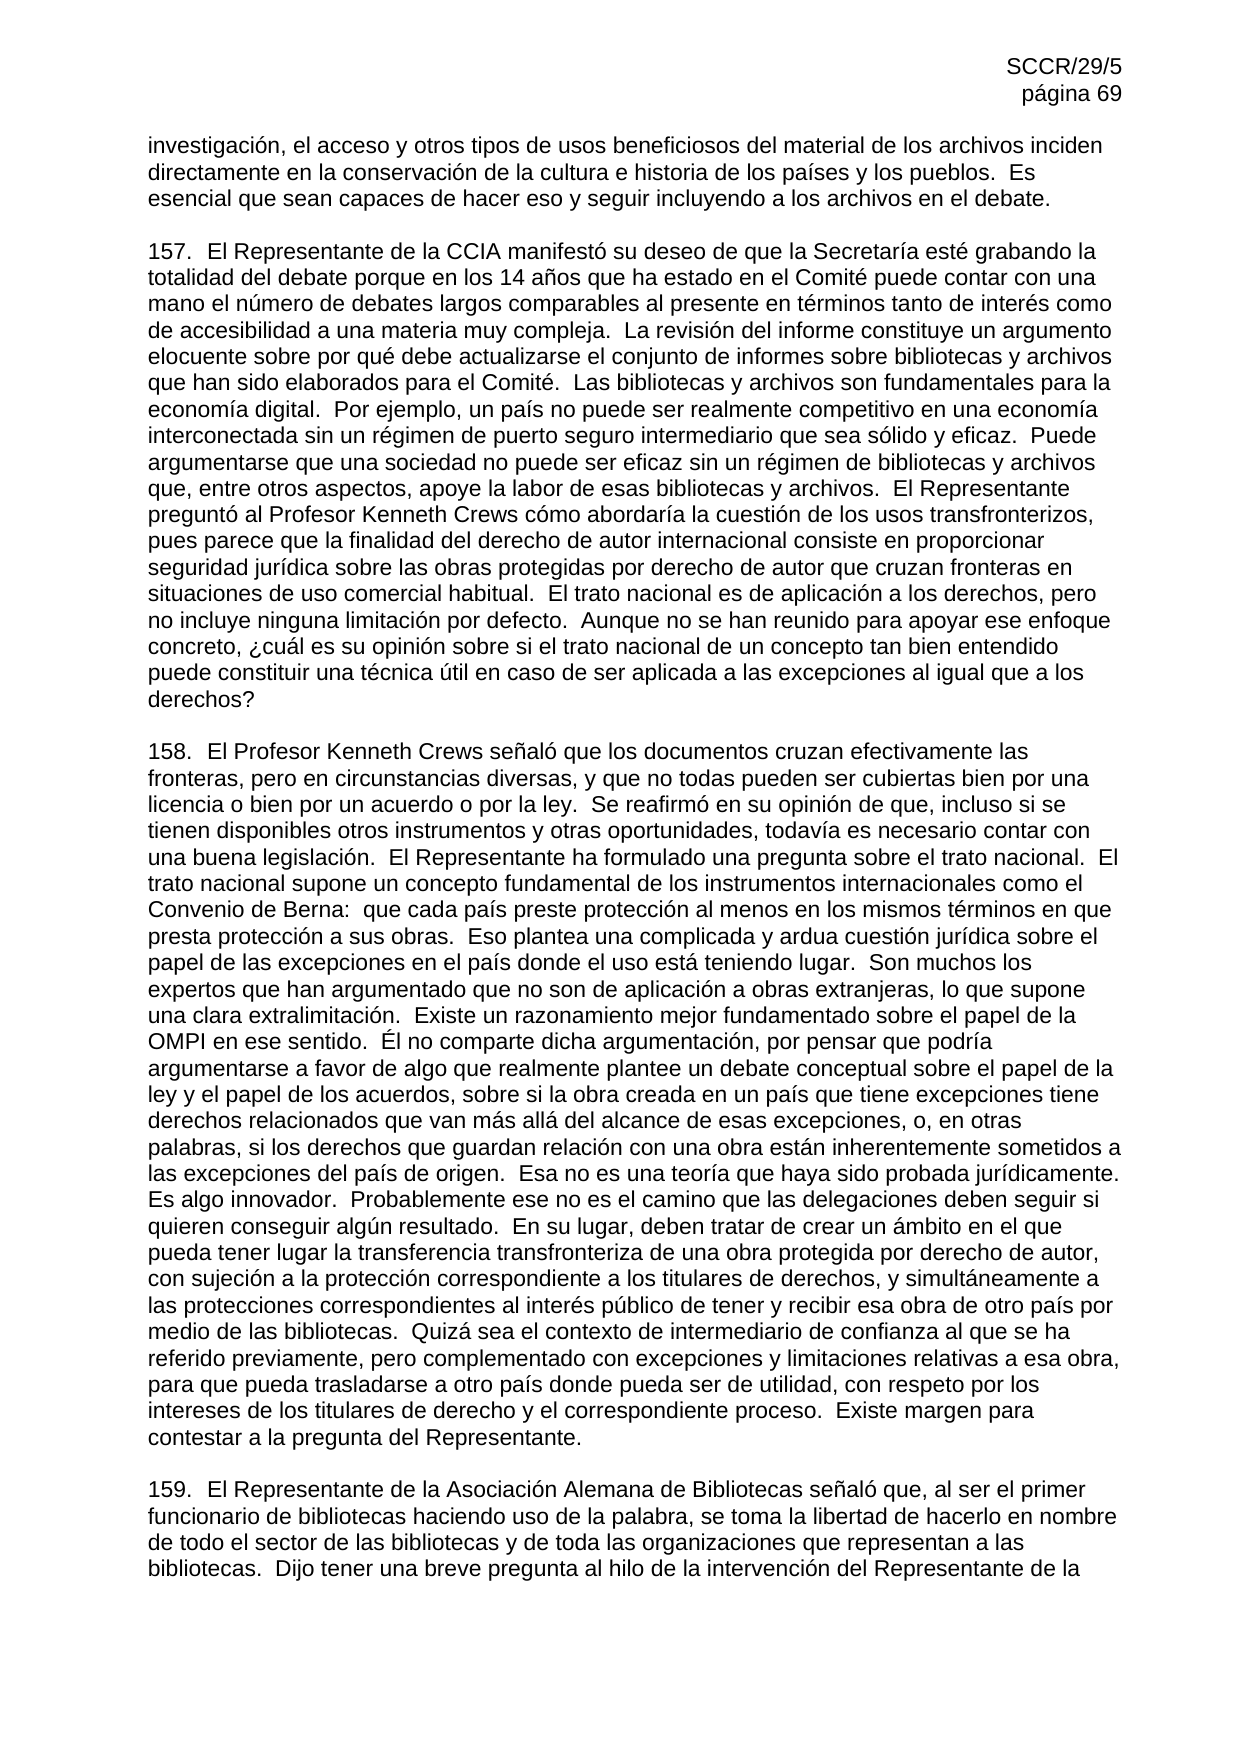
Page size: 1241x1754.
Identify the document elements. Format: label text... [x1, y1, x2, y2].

list El Representante de la CCIA manifestó su deseo de que la Secretaría esté grabando la totalidad del debate porque en los 14 años que ha estado en el Comité puede contar con una mano el número de debates largos comparables al presente en términos tanto de interés como de accesibilidad a una materia muy compleja. La revisión del informe constituye un argumento elocuente sobre por qué debe actualizarse el conjunto de informes sobre bibliotecas y archivos que han sido elaborados para el Comité. Las bibliotecas y archivos son fundamentales para la economía digital. Por ejemplo, un país no puede ser realmente competitivo en una economía interconectada sin un régimen de puerto seguro intermediario que sea sólido y eficaz. Puede argumentarse que una sociedad no puede ser eficaz sin un régimen de bibliotecas y archivos que, entre otros aspectos, apoye la labor de esas bibliotecas y archivos. El Representante preguntó al Profesor Kenneth Crews cómo abordaría la cuestión de los usos transfronterizos, pues parece que la finalidad del derecho de autor internacional consiste en proporcionar seguridad jurídica sobre las obras protegidas por derecho de autor que cruzan fronteras en situaciones de uso comercial habitual. El trato nacional es de aplicación a los derechos, pero no incluye ninguna limitación por defecto. Aunque no se han reunido para apoyar ese enfoque concreto, ¿cuál es su opinión sobre si el trato nacional de un concepto tan bien entendido puede constituir una técnica útil en caso de ser aplicada a las excepciones al igual que a los derechos? [148, 238, 1122, 712]
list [148, 132, 1122, 211]
list El Profesor Kenneth Crews señaló que los documentos cruzan efectivamente las fronteras, pero en circunstancias diversas, y que no todas pueden ser cubiertas bien por una licencia o bien por un acuerdo o por la ley. Se reafirmó en su opinión de que, incluso si se tienen disponibles otros instrumentos y otras oportunidades, todavía es necesario contar con una buena legislación. El Representante ha formulado una pregunta sobre el trato nacional. El trato nacional supone un concepto fundamental de los instrumentos internacionales como el Convenio de Berna: que cada país preste protección al menos en los mismos términos en que presta protección a sus obras. Eso plantea una complicada y ardua cuestión jurídica sobre el papel de las excepciones en el país donde el uso está teniendo lugar. Son muchos los expertos que han argumentado que no son de aplicación a obras extranjeras, lo que supone una clara extralimitación. Existe un razonamiento mejor fundamentado sobre el papel de la OMPI en ese sentido. Él no comparte dicha argumentación, por pensar que podría argumentarse a favor de algo que realmente plantee un debate conceptual sobre el papel de la ley y el papel de los acuerdos, sobre si la obra creada en un país que tiene excepciones tiene derechos relacionados que van más allá del alcance de esas excepciones, o, en otras palabras, si los derechos que guardan relación con una obra están inherentemente sometidos a las excepciones del país de origen. Esa no es una teoría que haya sido probada jurídicamente. Es algo innovador. Probablemente ese no es el camino que las delegaciones deben seguir si quieren conseguir algún resultado. En su lugar, deben tratar de crear un ámbito en el que pueda tener lugar la transferencia transfronteriza de una obra protegida por derecho de autor, con sujeción a la protección correspondiente a los titulares de derechos, y simultáneamente a las protecciones correspondientes al interés público de tener y recibir esa obra de otro país por medio de las bibliotecas. Quizá sea el contexto de intermediario de confianza al que se ha referido previamente, pero complementado con excepciones y limitaciones relativas a esa obra, para que pueda trasladarse a otro país donde pueda ser de utilidad, con respeto por los intereses de los titulares de derecho y el correspondiente proceso. Existe margen para contestar a la pregunta del Representante. [148, 738, 1122, 1450]
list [148, 1476, 1122, 1582]
